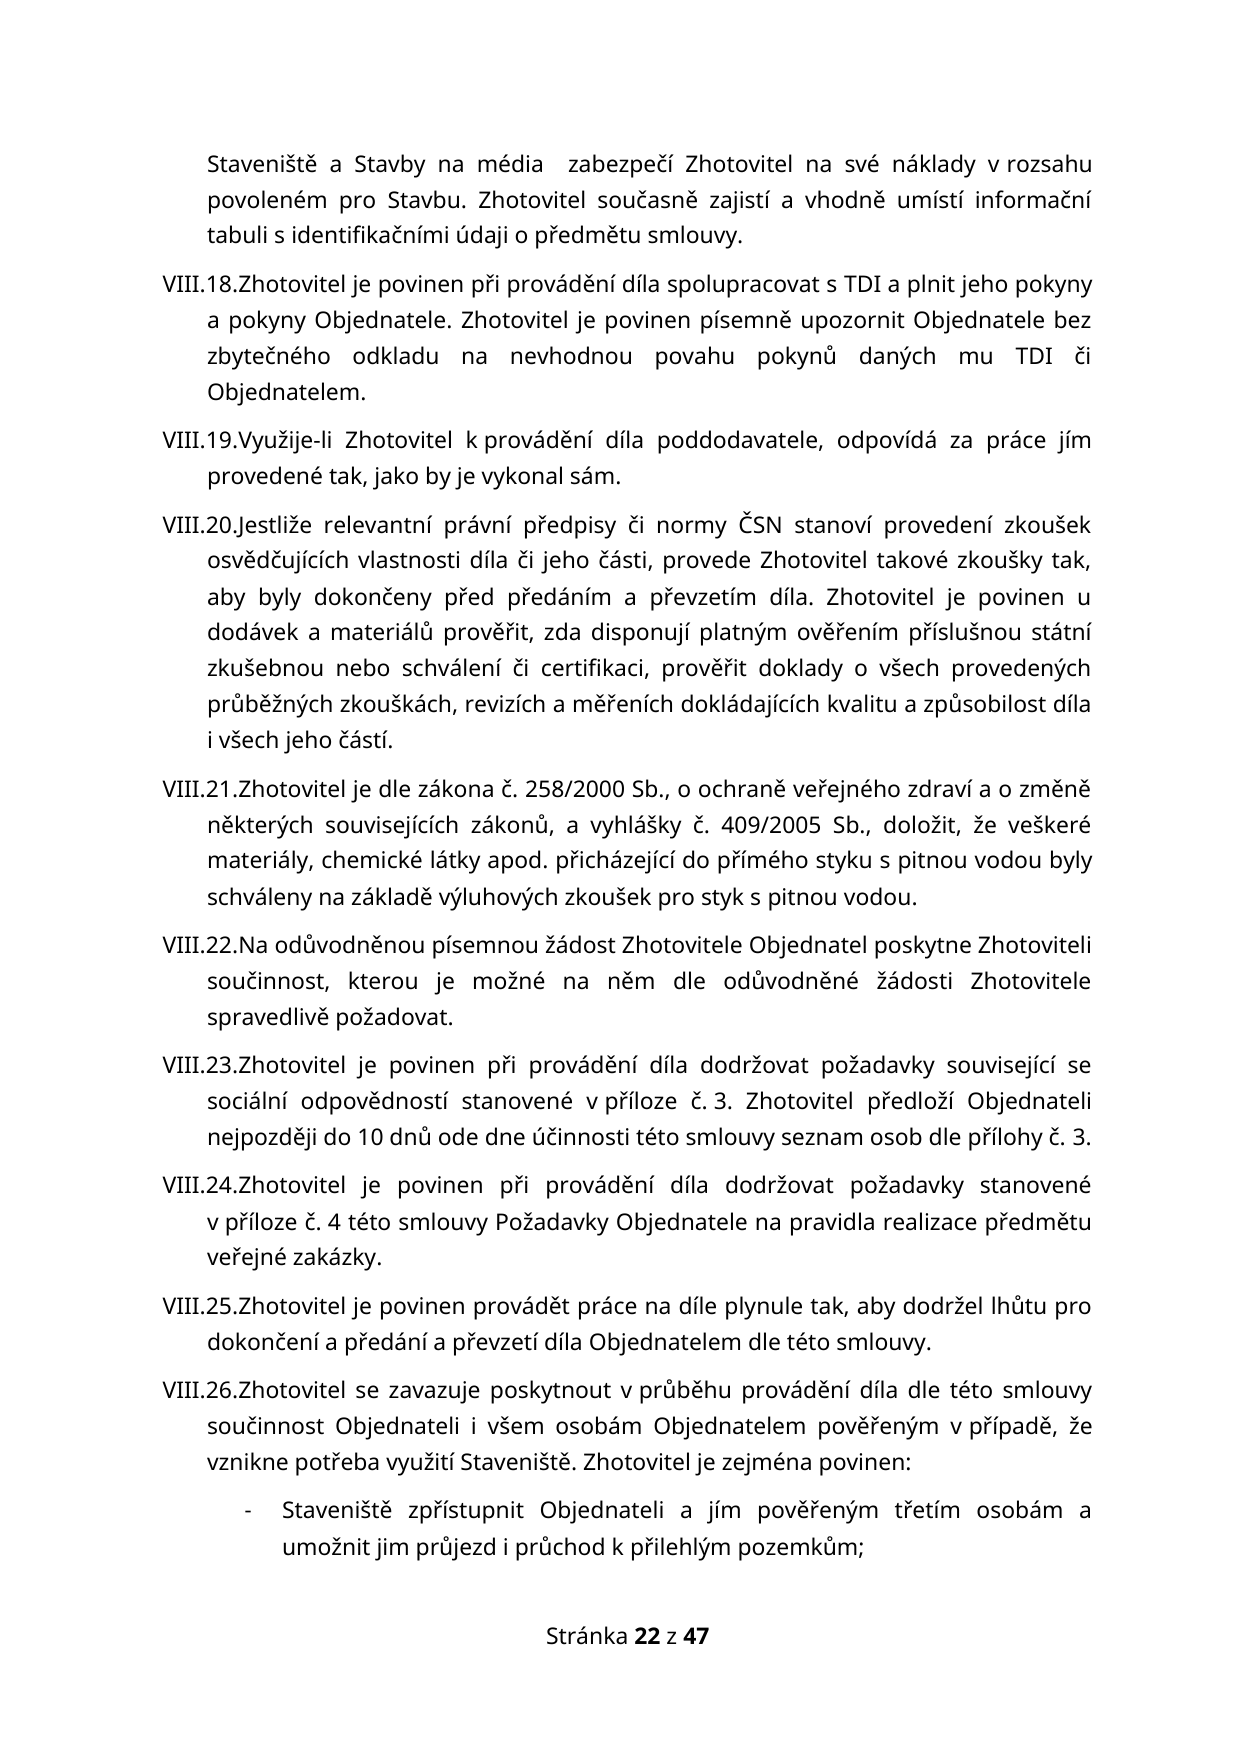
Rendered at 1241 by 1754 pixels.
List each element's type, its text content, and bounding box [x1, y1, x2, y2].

list Zhotovitel je dle zákona č. 258/2000 Sb., o ochraně veřejného zdraví a o změně některých souvisejících zákonů, a vyhlášky č. 409/2005 Sb., doložit, že veškeré materiály, chemické látky apod. přicházející do přímého styku s pitnou vodou byly schváleny na základě výluhových zkoušek pro styk s pitnou vodou. [162, 773, 1093, 912]
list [162, 148, 1093, 251]
list Zhotovitel je povinen při provádění díla spolupracovat s TDI a plnit jeho pokyny a pokyny Objednatele. Zhotovitel je povinen písemně upozornit Objednatele bez zbytečného odkladu na nevhodnou povahu pokynů daných mu TDI či Objednatelem. [162, 268, 1093, 407]
list Staveniště zpřístupnit Objednateli a jím pověřeným třetím osobám a umožnit jim průjezd i průchod k přilehlým pozemkům; [244, 1494, 1093, 1562]
list Zhotovitel je povinen při provádění díla dodržovat požadavky související se sociální odpovědností stanovené v příloze č. 3. Zhotovitel předloží Objednateli nejpozději do 10 dnů ode dne účinnosti této smlouvy seznam osob dle přílohy č. 3. [162, 1049, 1093, 1152]
list Využije-li Zhotovitel k provádění díla poddodavatele, odpovídá za práce jím provedené tak, jako by je vykonal sám. [162, 424, 1093, 491]
list Zhotovitel se zavazuje poskytnout v průběhu provádění díla dle této smlouvy součinnost Objednateli i všem osobám Objednatelem pověřeným v případě, že vznikne potřeba využití Staveniště. Zhotovitel je zejména povinen: [162, 1374, 1093, 1477]
list Zhotovitel je povinen při provádění díla dodržovat požadavky stanovené v příloze č. 4 této smlouvy Požadavky Objednatele na pravidla realizace předmětu veřejné zakázky. [162, 1169, 1093, 1273]
list Na odůvodněnou písemnou žádost Zhotovitele Objednatel poskytne Zhotoviteli součinnost, kterou je možné na něm dle odůvodněné žádosti Zhotovitele spravedlivě požadovat. [162, 929, 1093, 1032]
list Zhotovitel je povinen provádět práce na díle plynule tak, aby dodržel lhůtu pro dokončení a předání a převzetí díla Objednatelem dle této smlouvy. [162, 1290, 1093, 1357]
list Jestliže relevantní právní předpisy či normy ČSN stanoví provedení zkoušek osvědčujících vlastnosti díla či jeho části, provede Zhotovitel takové zkoušky tak, aby byly dokončeny před předáním a převzetím díla. Zhotovitel je povinen u dodávek a materiálů prověřit, zda disponují platným ověřením příslušnou státní zkušebnou nebo schválení či certifikaci, prověřit doklady o všech provedených průběžných zkouškách, revizích a měřeních dokládajících kvalitu a způsobilost díla i všech jeho částí. [162, 508, 1093, 755]
